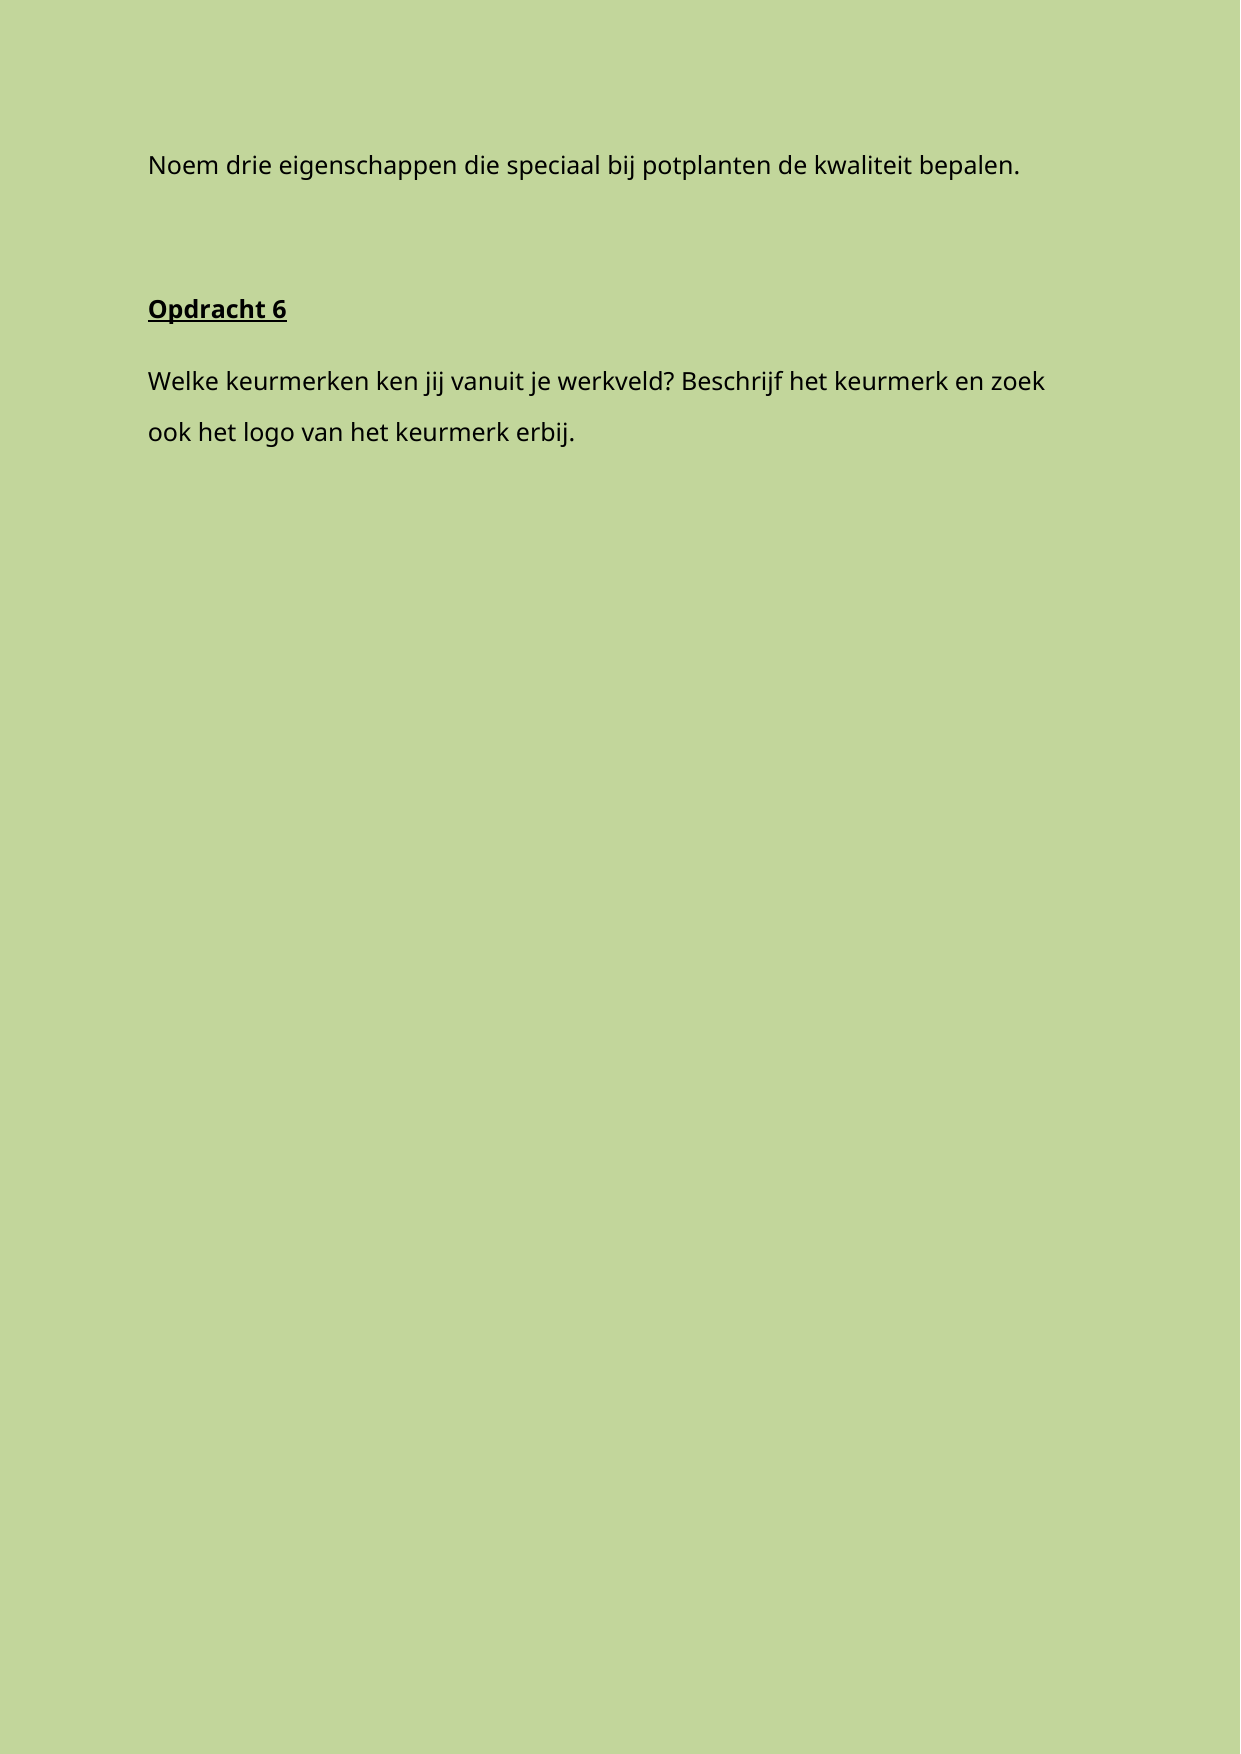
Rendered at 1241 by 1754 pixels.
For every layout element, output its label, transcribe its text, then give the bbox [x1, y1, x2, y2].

text Noem drie eigenschappen die speciaal bij potplanten de kwaliteit bepalen. [148, 148, 1093, 182]
text Opdracht 6 [148, 291, 1093, 325]
text Welke keurmerken ken jij vanuit je werkveld? Beschrijf het keurmerk en zoek ook het logo van het keurmerk erbij. [148, 363, 1093, 448]
